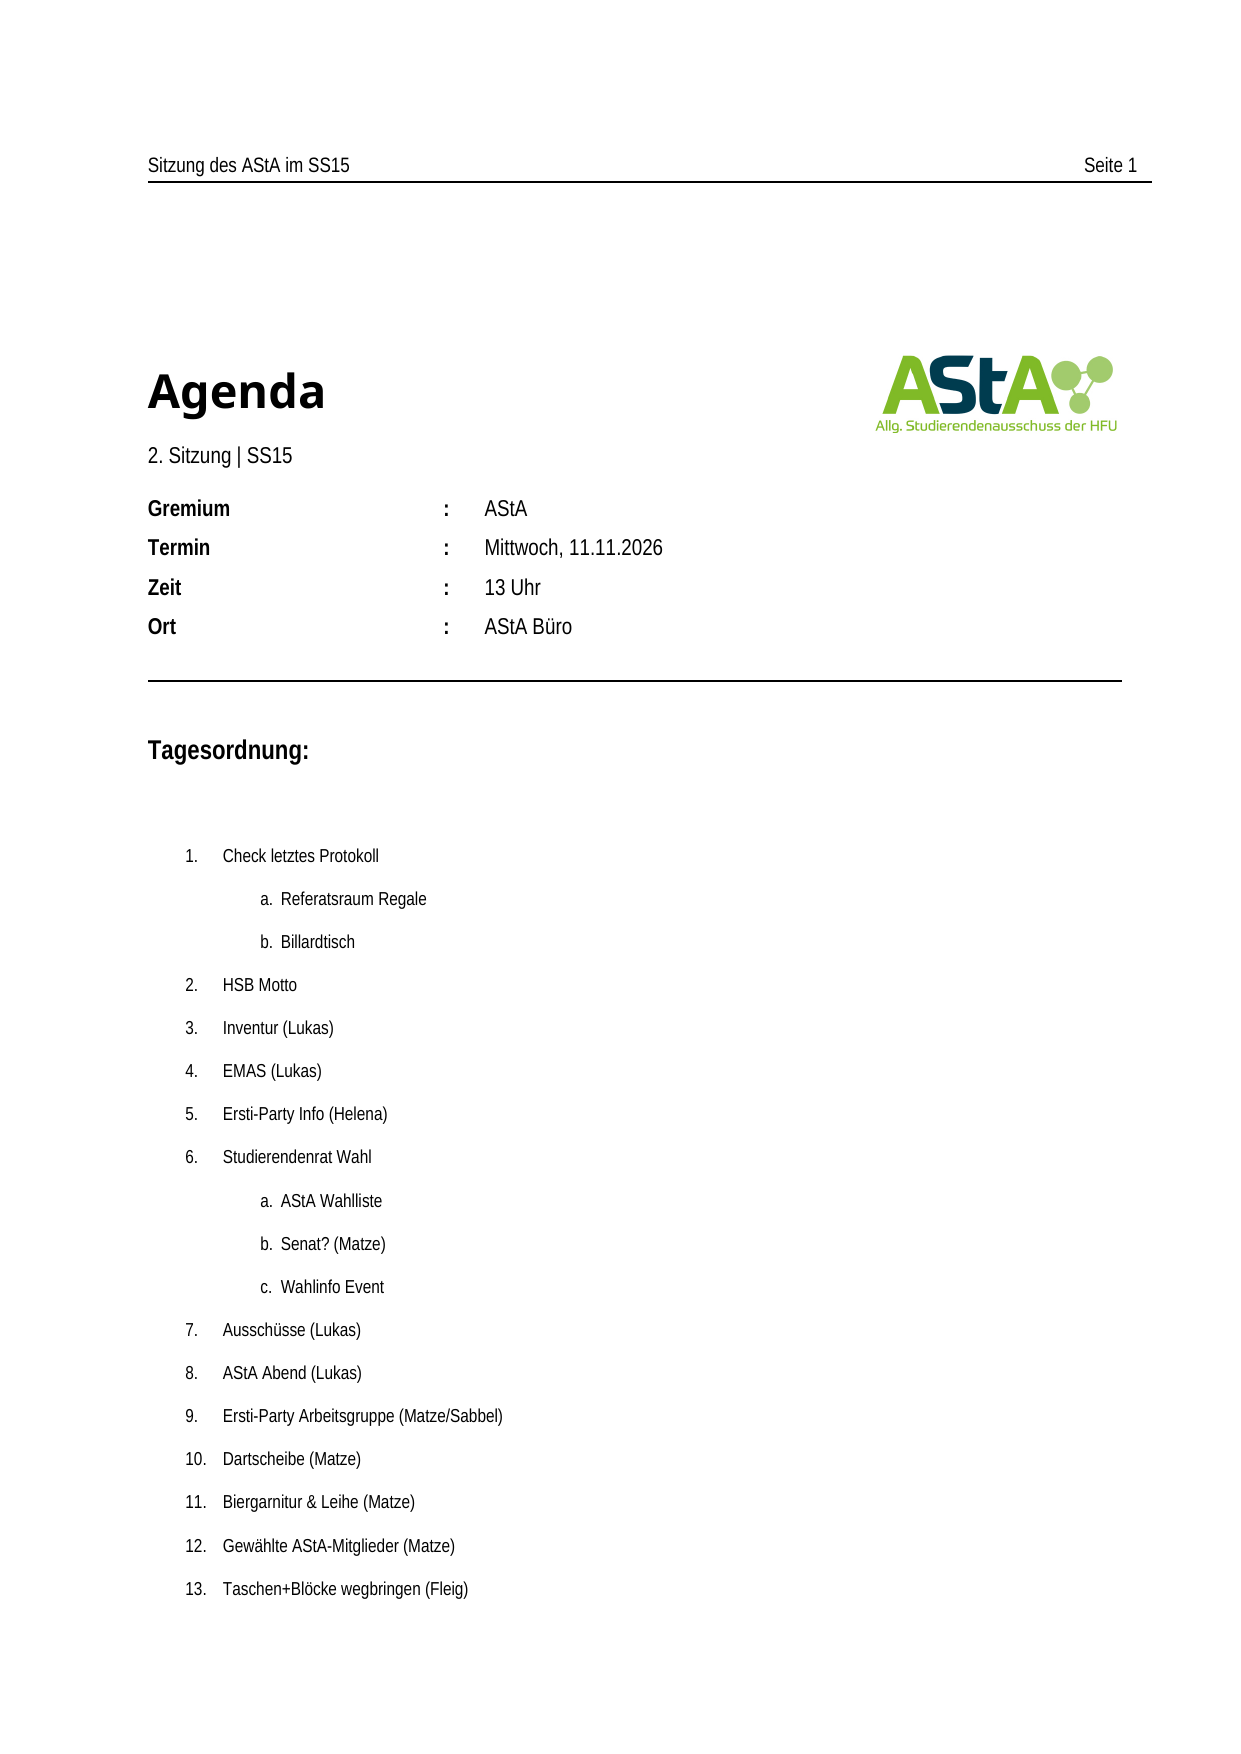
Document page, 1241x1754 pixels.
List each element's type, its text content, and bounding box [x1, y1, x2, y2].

list Gewählte AStA-Mitglieder (Matze) [185, 1534, 1122, 1556]
text Agenda [148, 359, 870, 423]
text Gremium : AStA [148, 494, 870, 521]
list Billardtisch [260, 931, 1122, 952]
list EMAS (Lukas) [185, 1060, 1122, 1082]
list Referatsraum Regale [260, 888, 1122, 909]
list Inventur (Lukas) [185, 1017, 1122, 1039]
list Check letztes Protokoll [185, 844, 1122, 866]
list Wahlinfo Event [260, 1276, 1122, 1297]
list AStA Abend (Lukas) [185, 1362, 1122, 1384]
list HSB Motto [185, 974, 1122, 996]
list Studierendenrat Wahl [185, 1146, 1122, 1168]
text Termin : Mittwoch, 22.03.2017 [148, 534, 1122, 560]
text Zeit : 13 Uhr [148, 573, 1122, 600]
list Taschen+Blöcke wegbringen (Fleig) [185, 1578, 1122, 1599]
text Ort : AStA Büro [148, 613, 1122, 639]
picture [870, 272, 1123, 525]
list Senat? (Matze) [260, 1233, 1122, 1254]
list Ersti-Party Info (Helena) [185, 1103, 1122, 1125]
list Biergarnitur & Leihe (Matze) [185, 1491, 1122, 1513]
list AStA Wahlliste [260, 1189, 1122, 1211]
list Ersti-Party Arbeitsgruppe (Matze/Sabbel) [185, 1405, 1122, 1427]
list Ausschüsse (Lukas) [185, 1319, 1122, 1341]
text 2. Sitzung | SS15 [148, 442, 870, 468]
text Tagesordnung: [148, 734, 1122, 766]
list Dartscheibe (Matze) [185, 1448, 1122, 1470]
